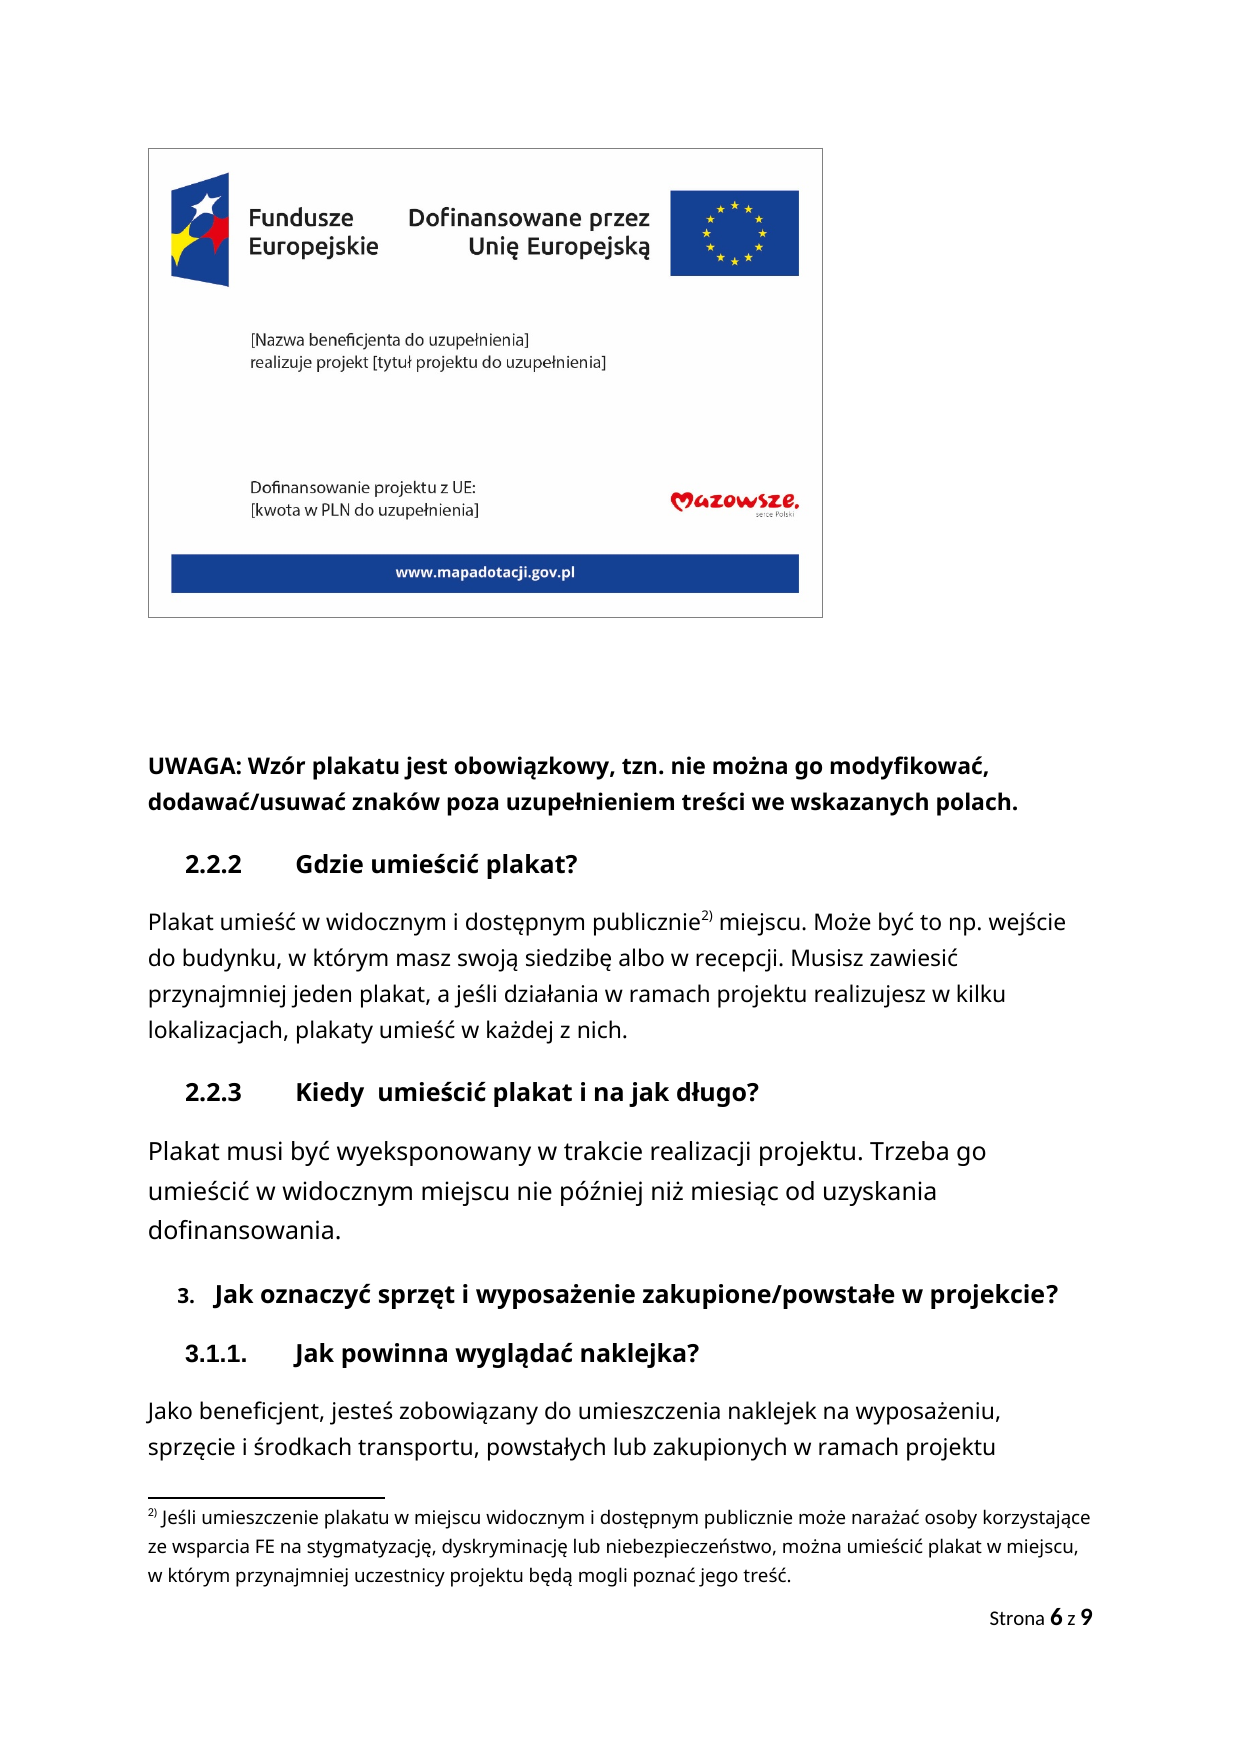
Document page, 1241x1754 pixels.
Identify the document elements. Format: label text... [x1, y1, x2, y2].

subtitle Jak oznaczyć sprzęt i wyposażenie zakupione/powstałe w projekcie? [177, 1276, 1093, 1311]
subtitle Jak powinna wyglądać naklejka? [185, 1336, 1093, 1369]
text UWAGA: Wzór plakatu jest obowiązkowy, tzn. nie można go modyfikować, dodawać/usuwać znaków poza uzupełnieniem treści we wskazanych polach. [148, 750, 1093, 817]
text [148, 1394, 1093, 1462]
subtitle Gdzie umieścić plakat? [185, 847, 1093, 881]
picture [149, 149, 822, 617]
text Plakat musi być wyeksponowany w trakcie realizacji projektu. Trzeba go umieścić w widocznym miejscu nie później niż miesiąc od uzyskania dofinansowania. [148, 1134, 1093, 1246]
text Plakat umieść w widocznym i dostępnym publicznie) miejscu. Może być to np. wejście do budynku, w którym masz swoją siedzibę albo w recepcji. Musisz zawiesić przynajmniej jeden plakat, a jeśli działania w ramach projektu realizujesz w kilku lokalizacjach, plakaty umieść w każdej z nich. [148, 906, 1093, 1045]
subtitle Kiedy umieścić plakat i na jak długo? [185, 1075, 1093, 1109]
